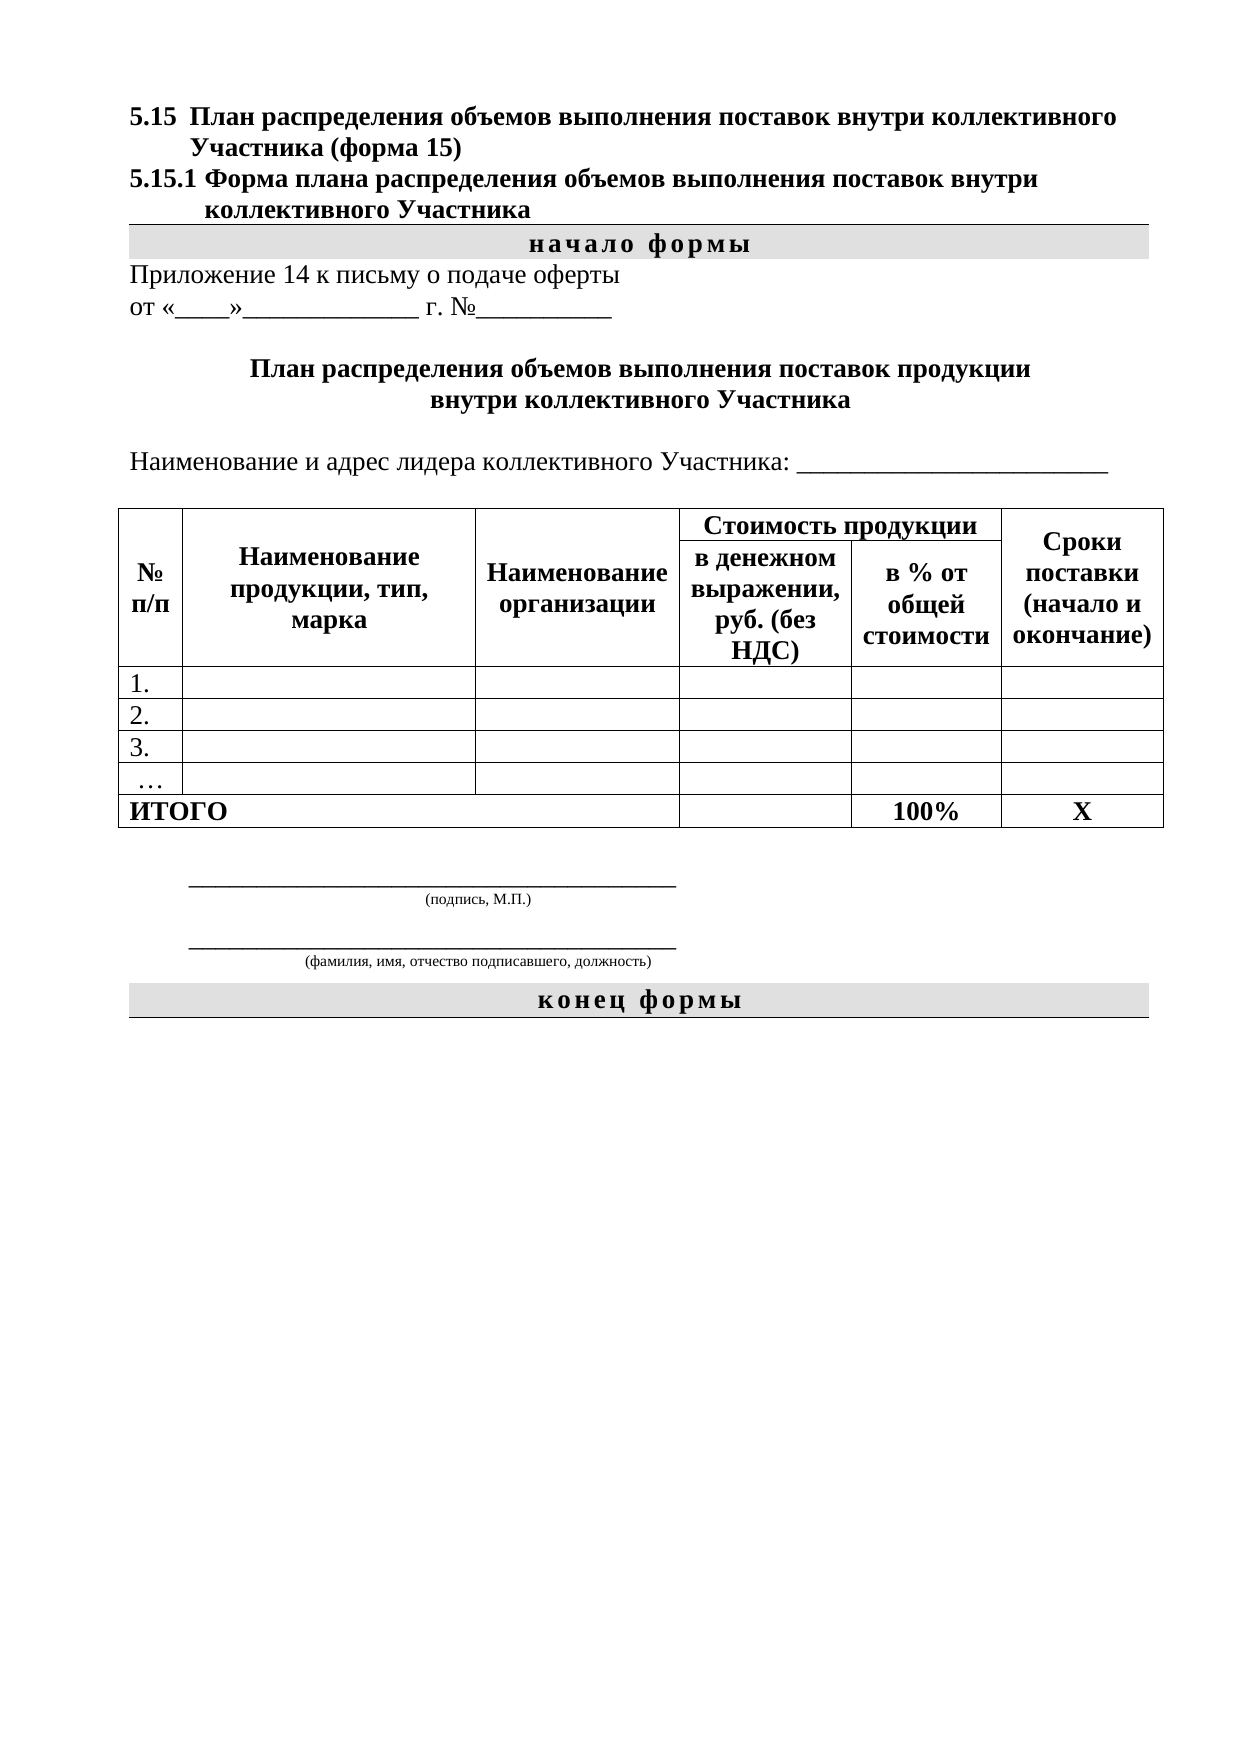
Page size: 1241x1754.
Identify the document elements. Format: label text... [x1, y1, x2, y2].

subtitle План распределения объемов выполнения поставок внутри коллективного Участника (форма 15) [129, 100, 1152, 162]
table_header Сроки поставки (начало и окончание) [1002, 509, 1163, 666]
table_cell [680, 763, 851, 794]
table_cell [119, 731, 182, 762]
table_cell [680, 731, 851, 762]
table_cell Х [1002, 795, 1163, 827]
table_cell [1002, 699, 1163, 730]
table_cell [680, 667, 851, 698]
text (фамилия, имя, отчество подписавшего, должность) [129, 952, 768, 983]
table_cell [852, 667, 1001, 698]
table_cell 100% [852, 795, 1001, 827]
table_header Стоимость продукции [680, 509, 1001, 540]
text Наименование и адрес лидера коллективного Участника: _______________________ [129, 446, 1152, 477]
subtitle Форма плана распределения объемов выполнения поставок внутри коллективного Участника [129, 162, 1152, 224]
table_cell [1002, 763, 1163, 794]
table_cell [476, 699, 679, 730]
text конец формы [129, 983, 1149, 1017]
table_cell [680, 795, 851, 827]
text ____________________________________ [129, 921, 1152, 952]
table_cell в денежном выражении, руб. (без НДС) [680, 541, 851, 666]
table_header № п/п [119, 509, 182, 666]
table_cell [476, 731, 679, 762]
table_header Наименование продукции, тип, марка [183, 509, 475, 666]
text ____________________________________ [129, 859, 1152, 890]
table_cell [852, 699, 1001, 730]
table_cell ИТОГО [119, 795, 679, 827]
table_cell [476, 667, 679, 698]
table_cell [119, 699, 182, 730]
table_cell [1002, 667, 1163, 698]
table_cell [852, 763, 1001, 794]
table_cell [183, 731, 475, 762]
text начало формы [129, 225, 1149, 259]
table_cell [476, 763, 679, 794]
table_cell [183, 667, 475, 698]
table_cell [680, 699, 851, 730]
table_cell [183, 763, 475, 794]
text План распределения объемов выполнения поставок продукции внутри коллективного Участника [129, 352, 1152, 414]
text Приложение 14 к письму о подаче оферты от «____»_____________ г. №__________ [129, 259, 1152, 321]
table_cell [852, 731, 1001, 762]
table_cell в % от общей стоимости [852, 541, 1001, 666]
table_cell … [119, 763, 182, 794]
table_header Наименование организации [476, 509, 679, 666]
text (подпись, М.П.) [129, 890, 768, 921]
table_cell [183, 699, 475, 730]
table_cell [1002, 731, 1163, 762]
table_cell [119, 667, 182, 698]
